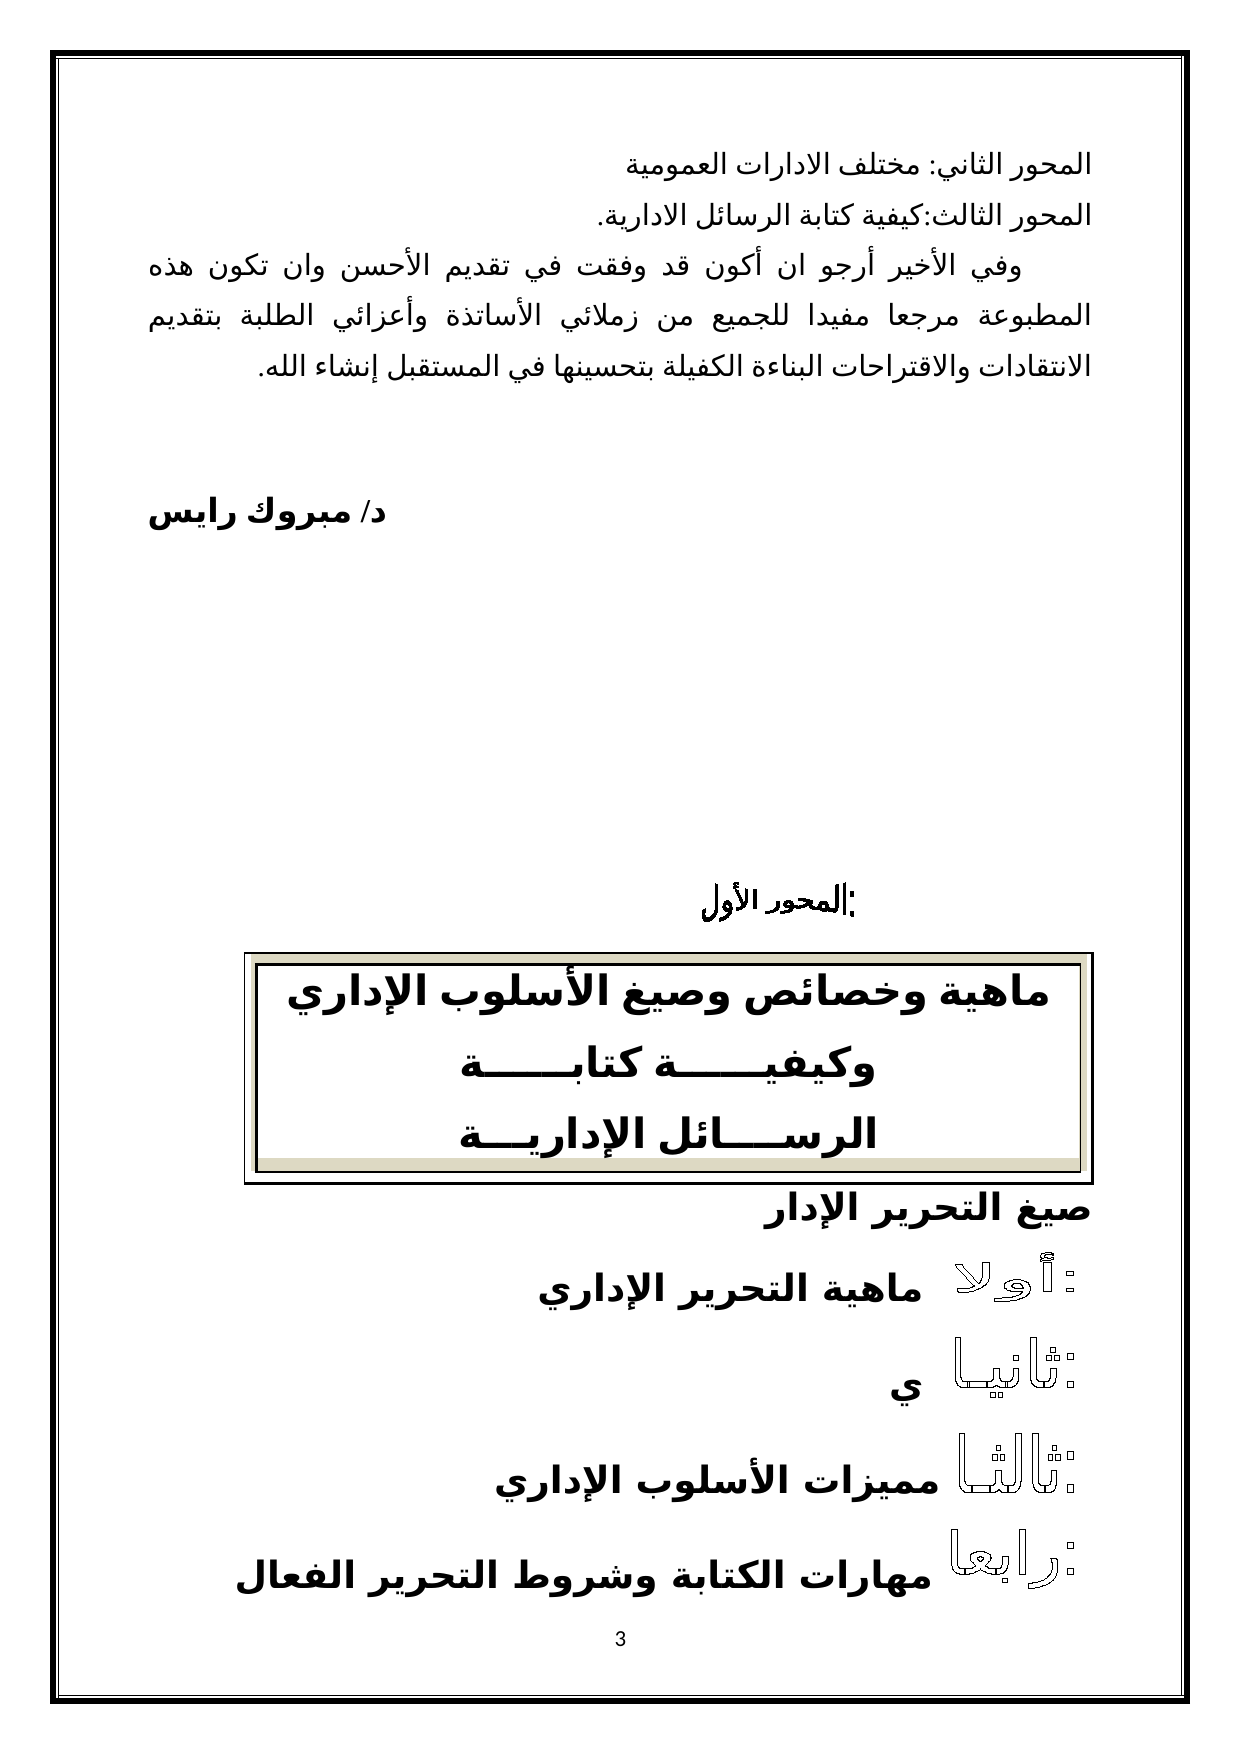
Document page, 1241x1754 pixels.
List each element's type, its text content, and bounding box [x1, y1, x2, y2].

table_header ماهية وخصائص وصيغ الأسلوب الإداري وكيفيــــــة كتابــــــة الرســــائل الإداريـــة [251, 954, 1087, 1171]
text المحور الثاني: مختلف الادارات العمومية [147, 147, 1093, 181]
text وفي الأخير أرجو ان أكون قد وفقت في تقديم الأحسن وان تكون هذه المطبوعة مرجعا مفيدا للجميع من زملائي الأساتذة وأعزائي الطلبة بتقديم الانتقادات والاقتراحات البناءة الكفيلة بتحسينها في المستقبل إنشاء الله. [147, 248, 1093, 382]
text ماهية التحرير الإداري [147, 1253, 1093, 1311]
text د/ مبروك رايس [147, 491, 1093, 529]
text مهارات الكتابة وشروط التحرير الفعال [147, 1529, 1093, 1597]
text المحور الثالث:كيفية كتابة الرسائل الادارية. [147, 198, 1093, 231]
text ي [147, 1338, 1093, 1406]
text مميزات الأسلوب الإداري [147, 1433, 1093, 1502]
text صيغ التحرير الإدار [147, 1185, 1093, 1229]
